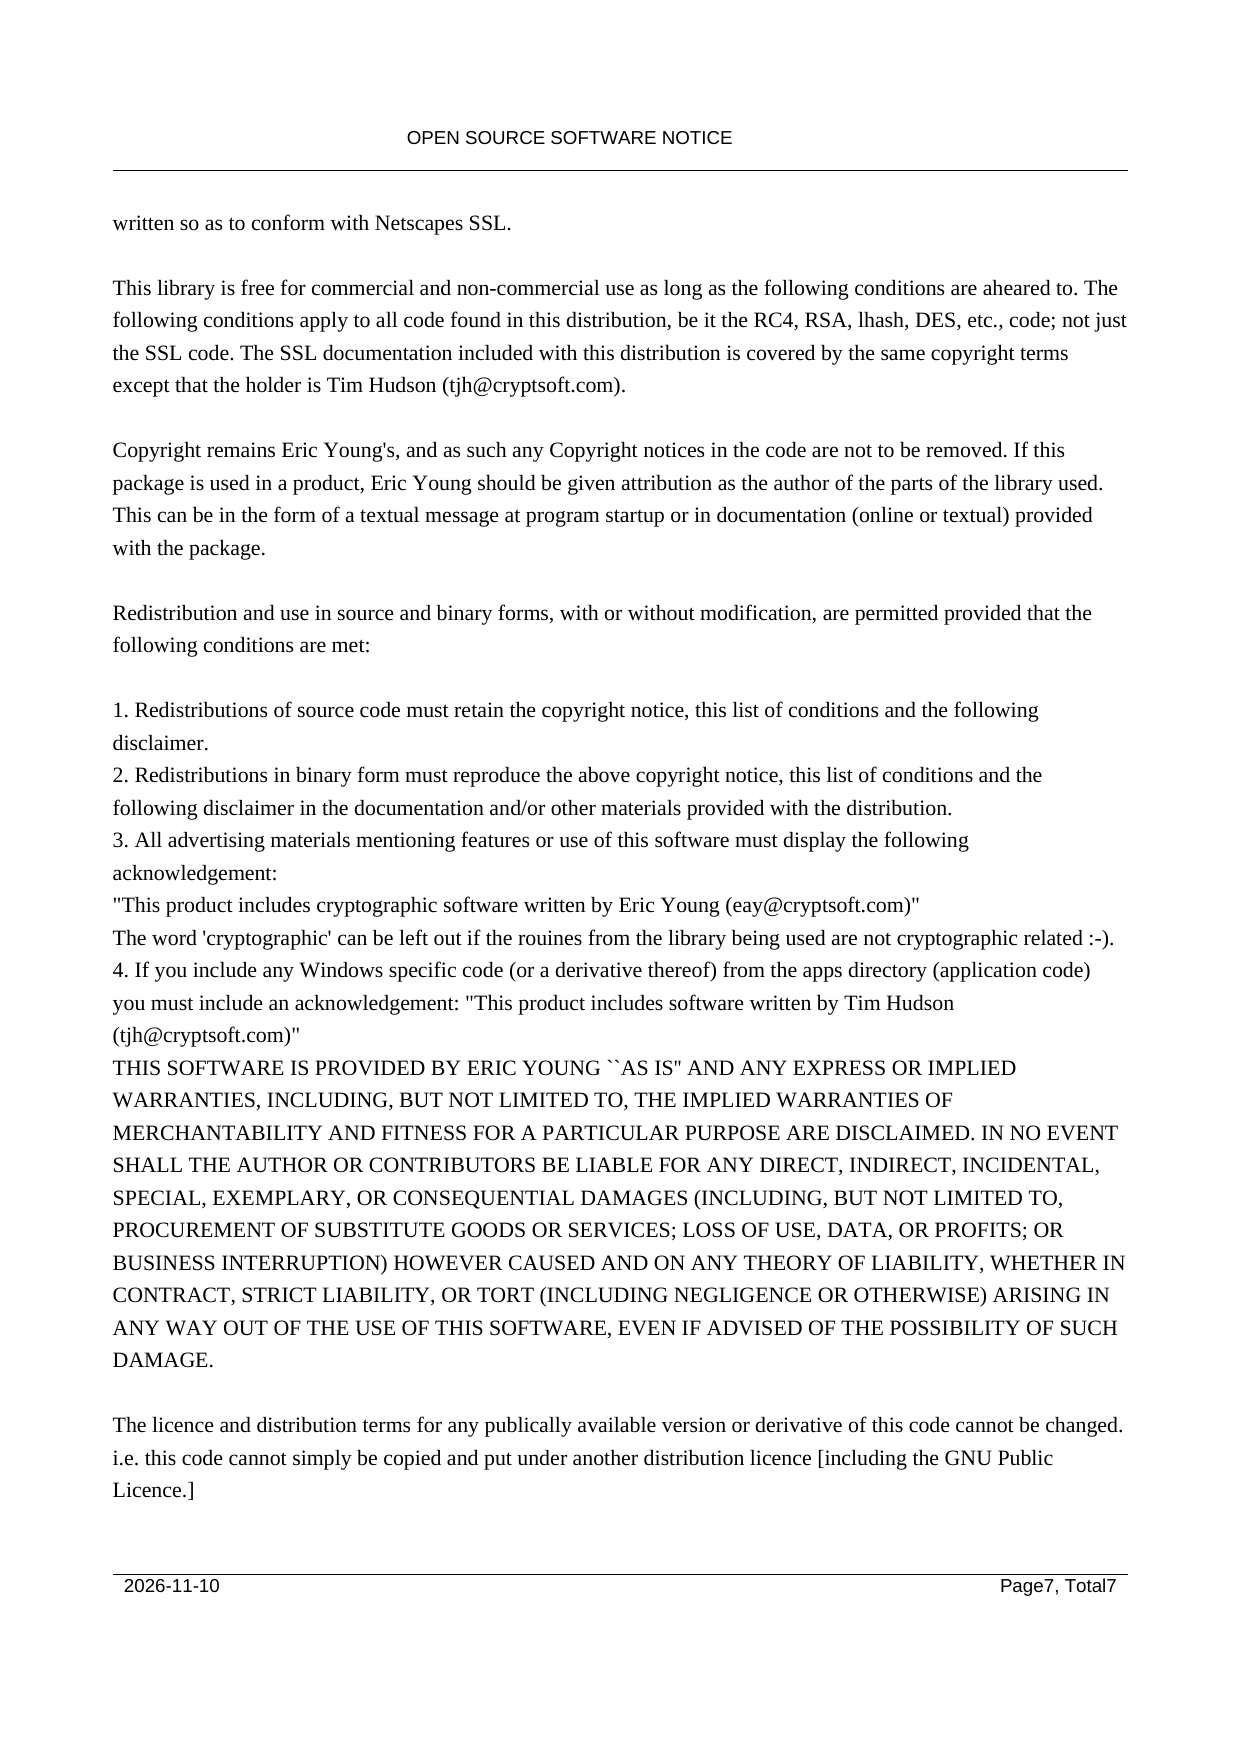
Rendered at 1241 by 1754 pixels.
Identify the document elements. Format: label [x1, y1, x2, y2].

text [112, 206, 1128, 1571]
